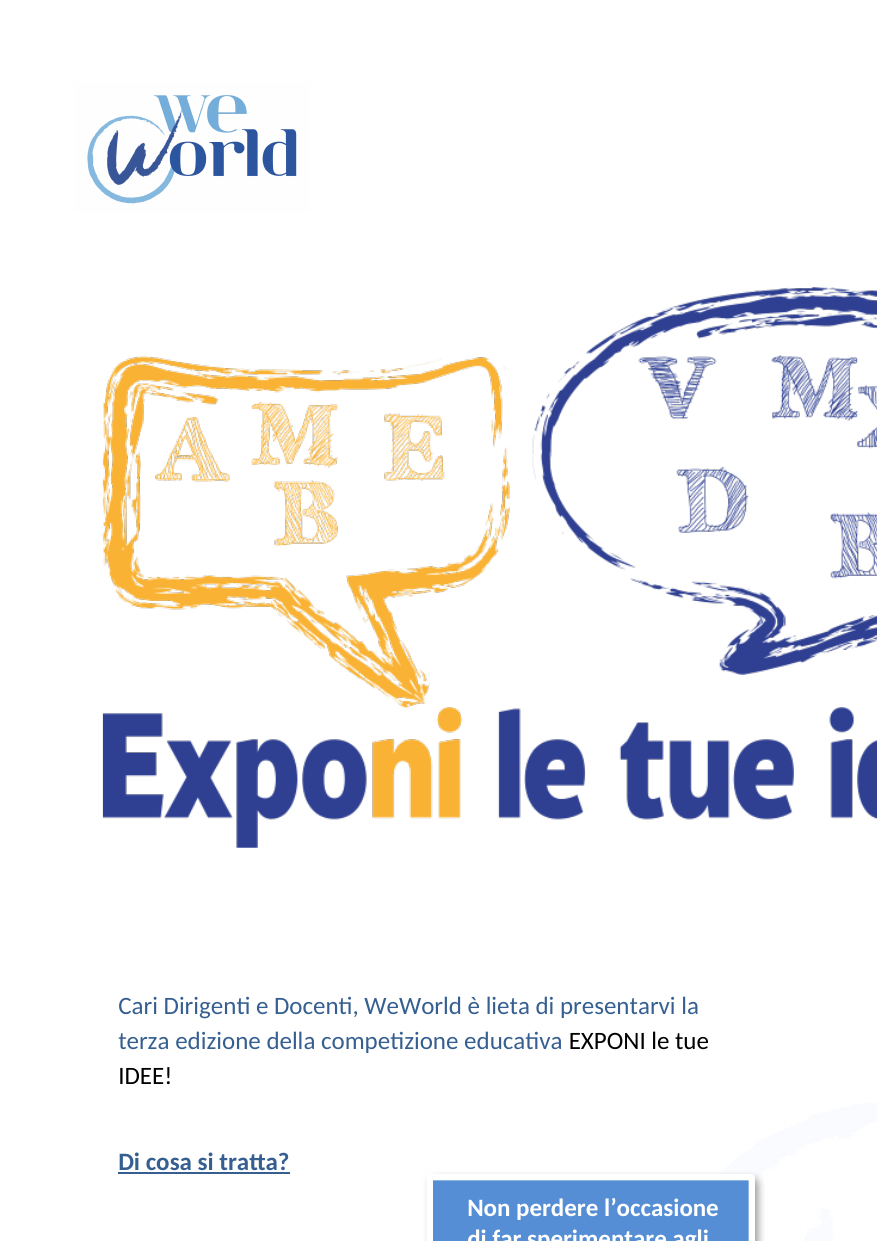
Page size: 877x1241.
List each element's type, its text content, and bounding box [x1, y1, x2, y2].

picture [73, 82, 877, 990]
picture [93, 1079, 877, 1241]
text Di cosa si tratta? [118, 1146, 729, 1177]
text Cari Dirigenti e Docenti, WeWorld è lieta di presentarvi la terza edizione della competizione educativa EXPONI le tue IDEE! [118, 990, 729, 1090]
